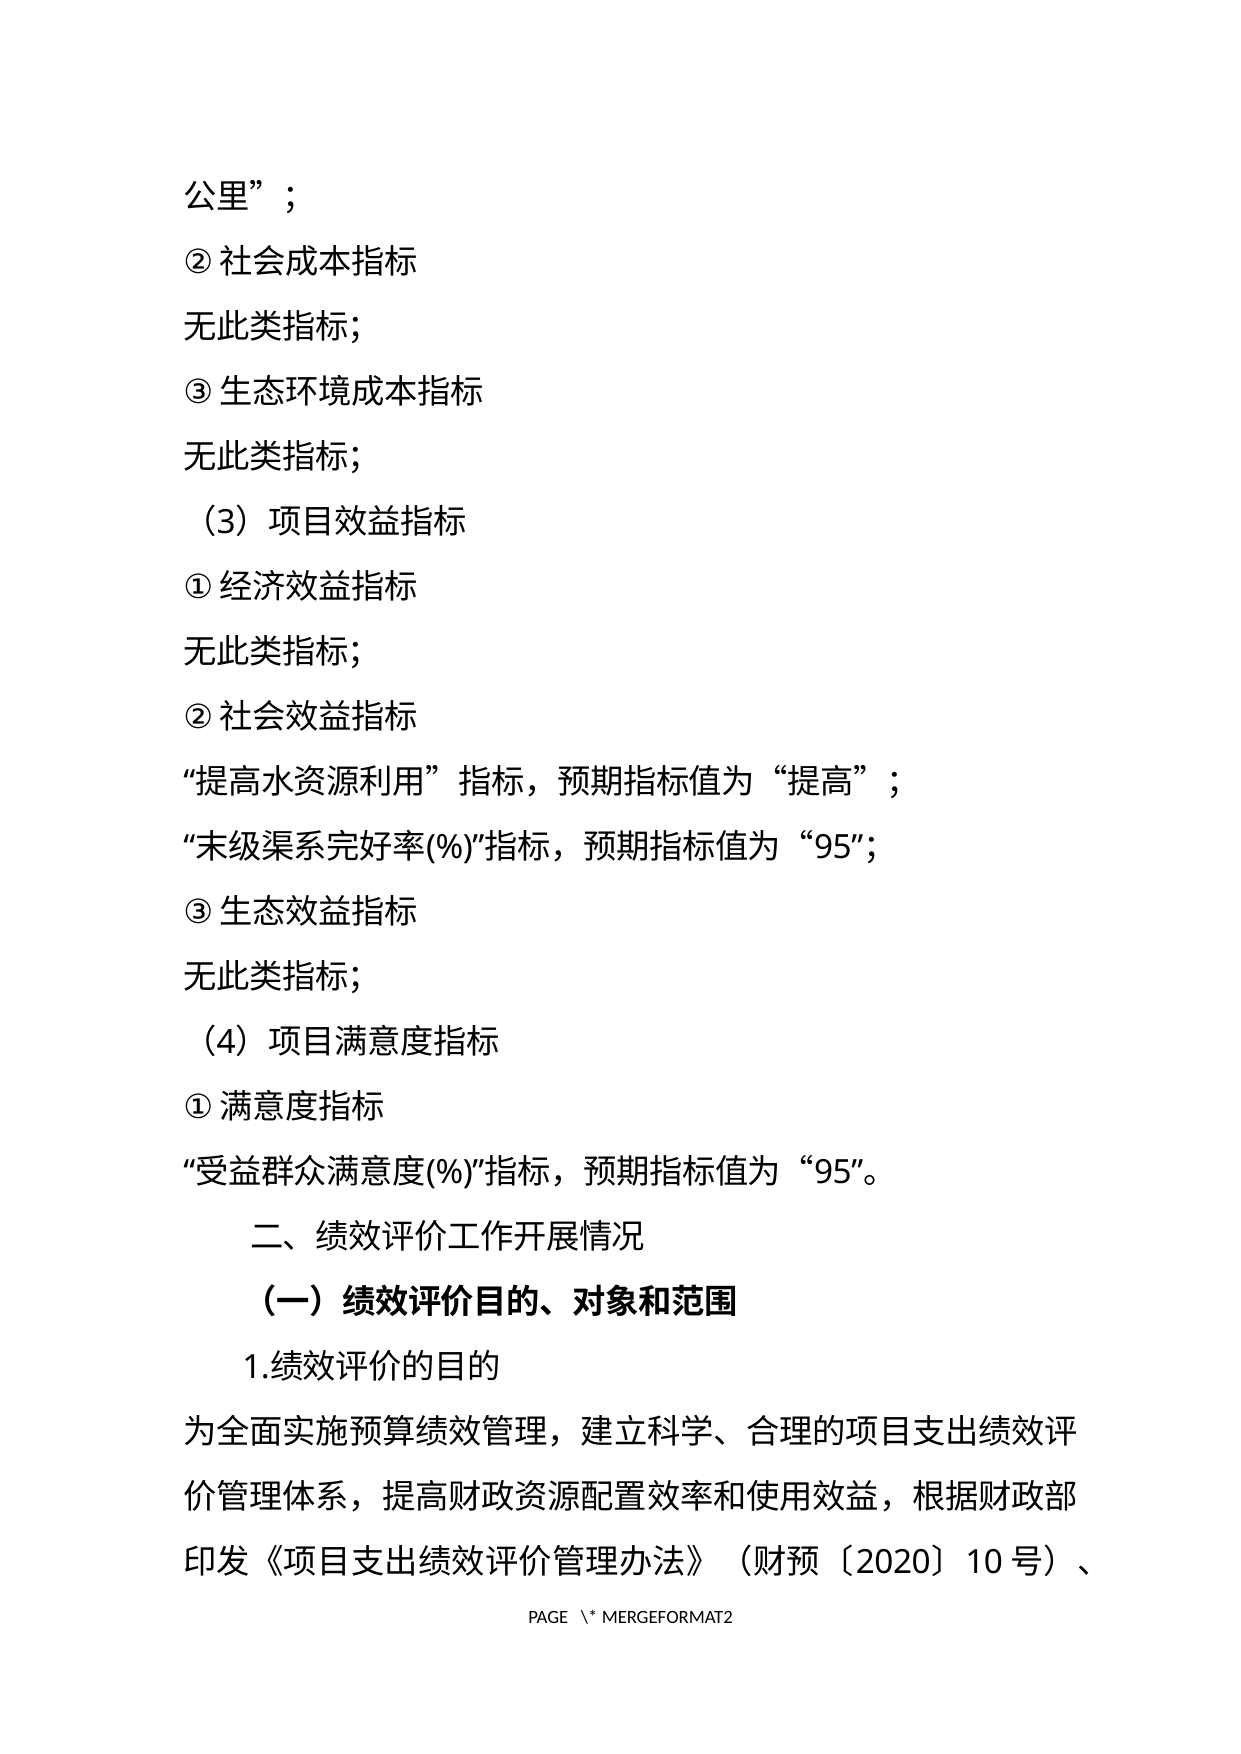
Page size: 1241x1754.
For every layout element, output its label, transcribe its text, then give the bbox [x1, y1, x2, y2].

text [183, 1332, 1078, 1592]
text （一）绩效评价目的、对象和范围 [183, 1267, 1078, 1332]
text 二、绩效评价工作开展情况 [183, 1202, 1078, 1267]
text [183, 162, 1078, 1202]
